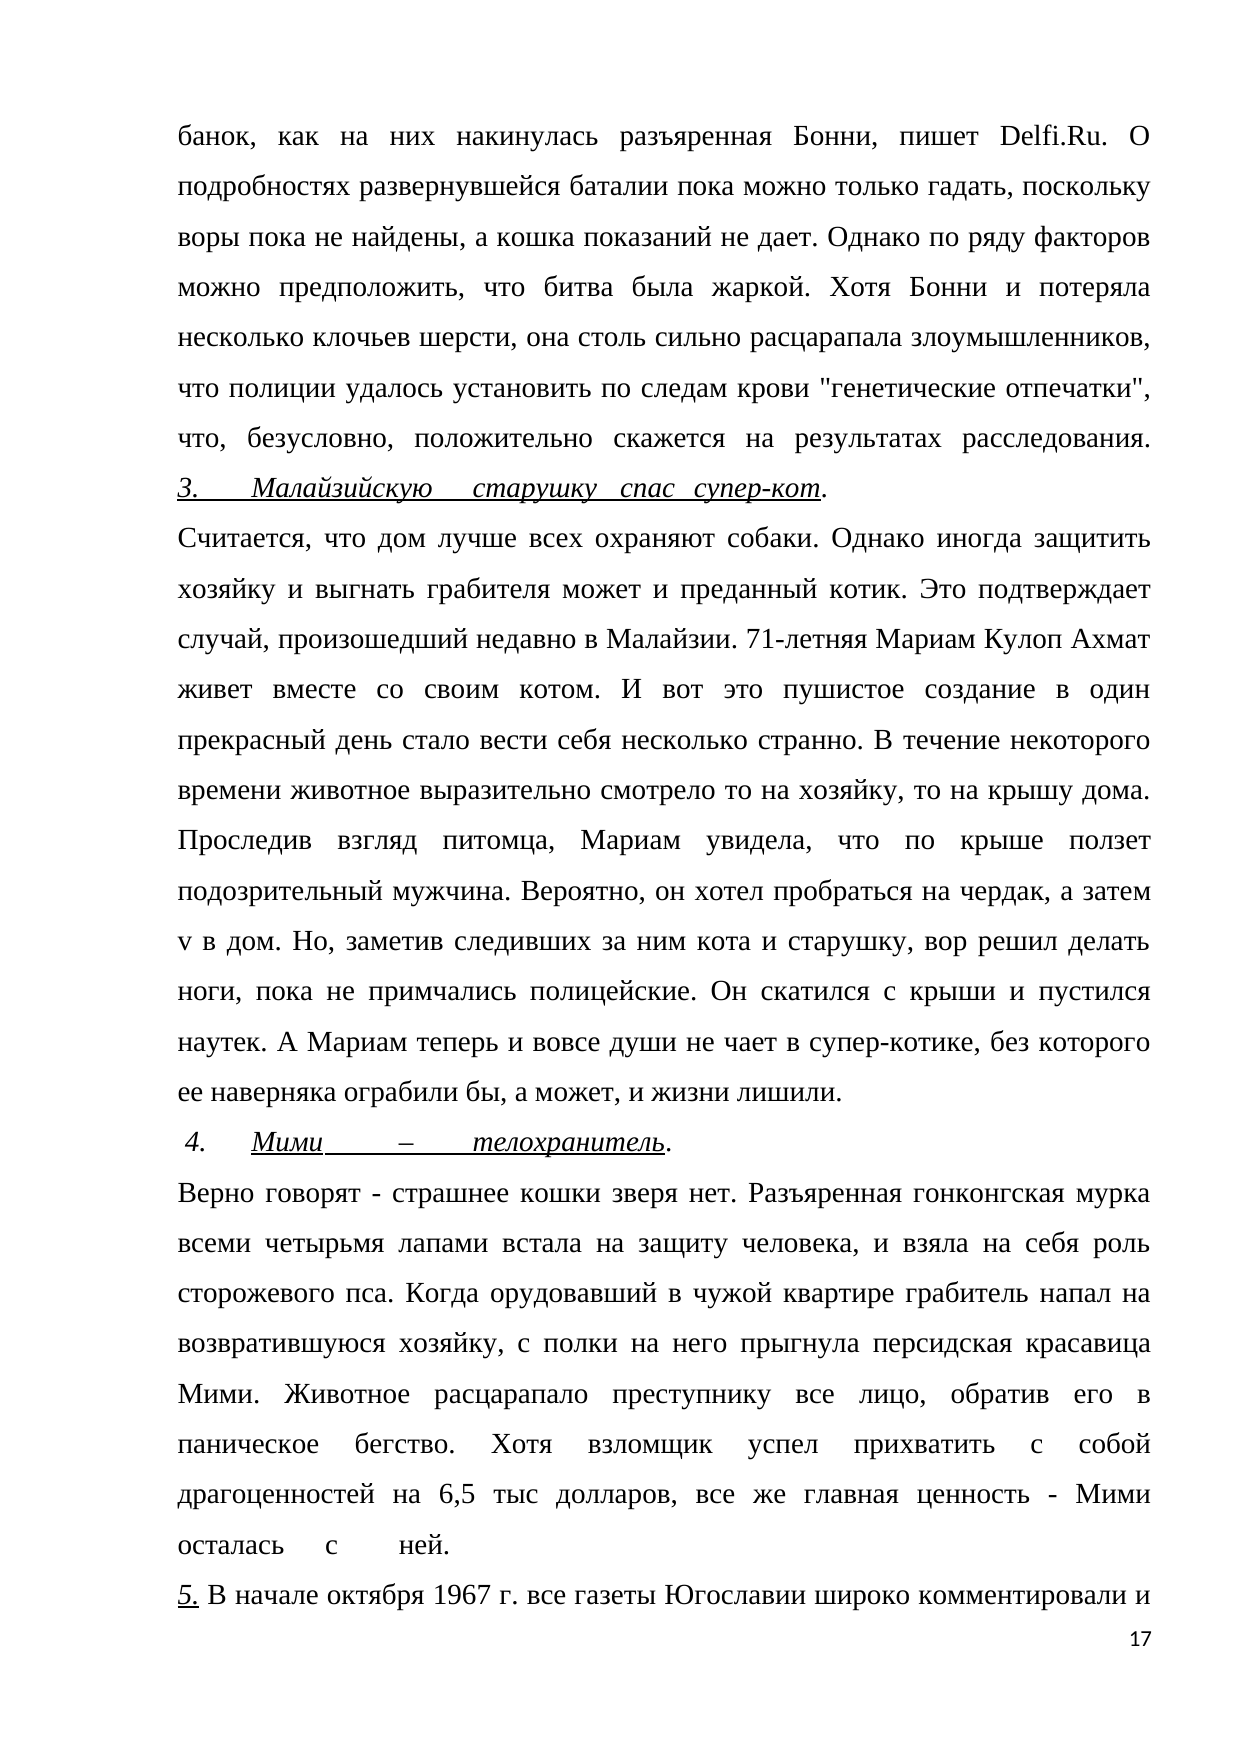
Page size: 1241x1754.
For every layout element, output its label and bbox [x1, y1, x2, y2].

text [177, 118, 1152, 1108]
text [177, 1124, 1152, 1611]
